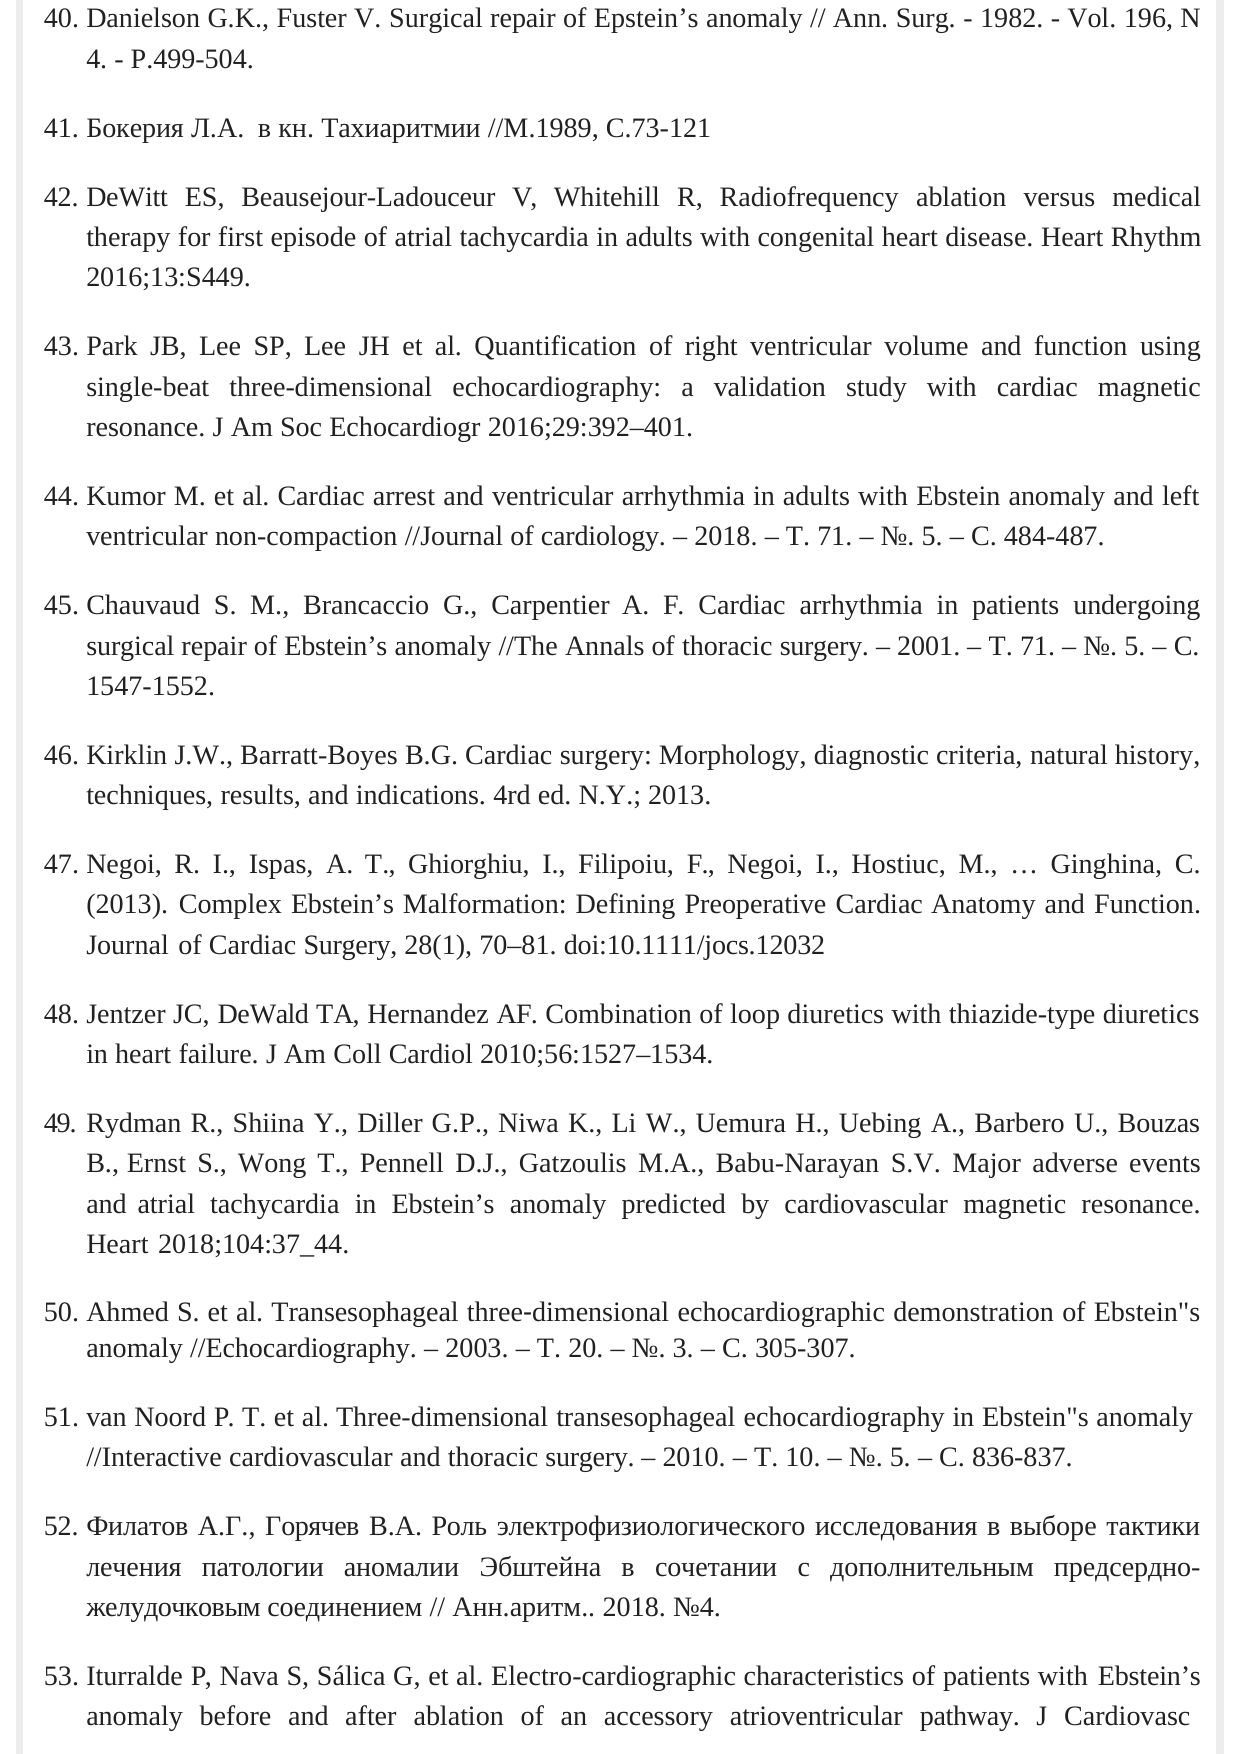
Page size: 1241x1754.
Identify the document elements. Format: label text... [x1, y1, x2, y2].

list Rydman R., Shiina Y., Diller G.P., Niwa K., Li W., Uemura H., Uebing A., Barbero U., Bouzas B., Ernst S., Wong T., Pennell D.J., Gatzoulis M.A., Babu-Narayan S.V. Major adverse events and atrial tachycardia in Ebstein’s anomaly predicted by cardiovascular magnetic resonance. Heart 2018;104:37_44. [44, 1106, 1201, 1260]
list Филатов А.Г., Горячев В.А. Роль электрофизиологического исследования в выборе тактики лечения патологии аномалии Эбштейна в сочетании с дополнительным предсердно- желудочковым соединением // Анн.аритм.. 2018. №4. [44, 1509, 1201, 1622]
list Park JB, Lee SP, Lee JH et al. Quantification of right ventricular volume and function using single-beat three-dimensional echocardiography: a validation study with cardiac magnetic resonance. J Am Soc Echocardiogr 2016;29:392–401. [44, 329, 1201, 442]
list Chauvaud S. M., Brancaccio G., Carpentier A. F. Cardiac arrhythmia in patients undergoing surgical repair of Ebstein’s anomaly //The Annals of thoracic surgery. – 2001. – Т. 71. – №. 5. – С. 1547-1552. [44, 588, 1201, 701]
list Danielson G.K., Fuster V. Surgical repair of Epstein’s anomaly // Ann. Surg. - 1982. - Vol. 196, N 4. - P.499-504. [44, 1, 1201, 74]
list DeWitt ES, Beausejour-Ladouceur V, Whitehill R, Radiofrequency ablation versus medical therapy for first episode of atrial tachycardia in adults with congenital heart disease. Heart Rhythm 2016;13:S449. [44, 179, 1201, 293]
list Kumor M. et al. Cardiac arrest and ventricular arrhythmia in adults with Ebstein anomaly and left ventricular non-compaction //Journal of cardiology. – 2018. – Т. 71. – №. 5. – С. 484-487. [44, 479, 1200, 552]
list Iturralde P, Nava S, Sálica G, et al. Electro-cardiographic characteristics of patients with Ebstein’s anomaly before and after ablation of an accessory atrioventricular pathway. J Cardiovasc [44, 1659, 1201, 1732]
list van Noord P. T. et al. Three-dimensional transesophageal echocardiography in Ebstein"s anomaly [44, 1400, 1236, 1432]
list Бокерия Л.А. в кн. Тахиаритмии //М.1989, С.73-121 [44, 111, 1236, 143]
list Ahmed S. et al. Transesophageal three‐dimensional echocardiographic demonstration of Ebstein"s anomaly //Echocardiography. – 2003. – Т. 20. – №. 3. – С. 305-307. [44, 1292, 1201, 1364]
list Kirklin J.W., Barratt-Boyes B.G. Cardiac surgery: Morphology, diagnostic criteria, natural history, techniques, results, and indications. 4rd ed. N.Y.; 2013. [44, 738, 1201, 811]
text //Interactive cardiovascular and thoracic surgery. – 2010. – Т. 10. – №. 5. – С. 836-837. [86, 1440, 1236, 1473]
list Negoi, R. I., Ispas, A. T., Ghiorghiu, I., Filipoiu, F., Negoi, I., Hostiuc, M., … Ginghina, C. (2013). Complex Ebstein’s Malformation: Defining Preoperative Cardiac Anatomy and Function. Journal of Cardiac Surgery, 28(1), 70–81. doi:10.1111/jocs.12032 [44, 847, 1201, 960]
list Jentzer JC, DeWald TA, Hernandez AF. Combination of loop diuretics with thiazide-type diuretics in heart failure. J Am Coll Cardiol 2010;56:1527–1534. [44, 997, 1201, 1070]
